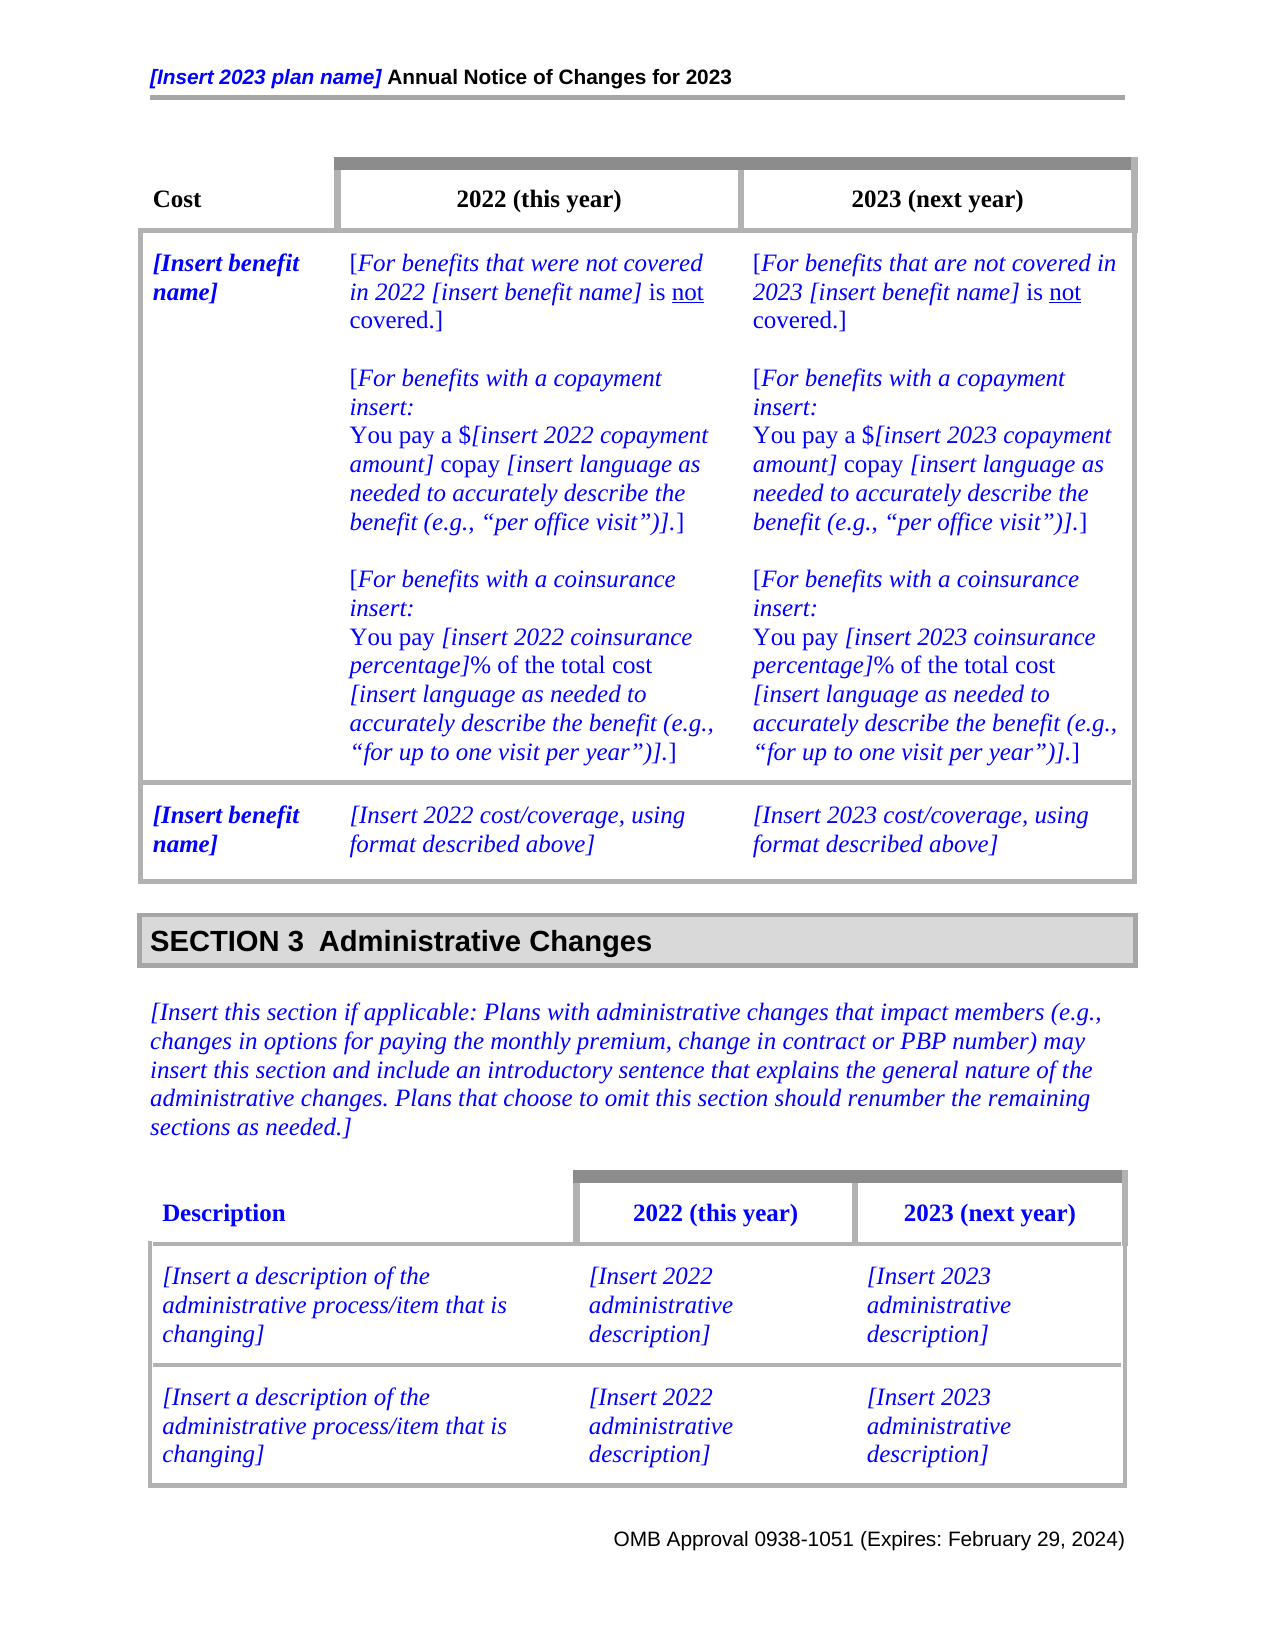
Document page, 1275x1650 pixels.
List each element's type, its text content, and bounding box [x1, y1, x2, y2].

table_cell [Insert a description of the administrative process/item that is changing] [152, 1243, 576, 1362]
table_header 2022 (this year) [341, 170, 738, 228]
table_cell [Insert 2023 administrative description] [855, 1241, 1123, 1362]
subtitle SECTION 3 Administrative Changes [142, 917, 1133, 963]
table_cell [For benefits that are not covered in 2023 [insert benefit name] is not covered.] [For benefits with a copayment insert: You pay a $[insert 2023 copayment amount] copay [insert language as needed to accurately describe the benefit (e.g., “per office visit”)].] [For benefits with a coinsurance insert: You pay [insert 2023 coinsurance percentage]% of the total cost [insert language as needed to accurately describe the benefit (e.g., “for up to one visit per year”)].] [741, 233, 1132, 780]
table_cell [Insert benefit name] [143, 785, 337, 879]
table_header 2022 (this year) [580, 1183, 852, 1241]
table_header 2023 (next year) [858, 1183, 1122, 1241]
text [Insert this section if applicable: Plans with administrative changes that impact members (e.g., changes in options for paying the monthly premium, change in contract or PBP number) may insert this section and include an introductory sentence that explains the general nature of the administrative changes. Plans that choose to omit this section should renumber the remaining sections as needed.] [150, 997, 1125, 1141]
table_cell [Insert 2022 administrative description] [576, 1367, 855, 1483]
table_header 2023 (next year) [744, 170, 1131, 228]
table_cell [Insert a description of the administrative process/item that is changing] [152, 1364, 576, 1483]
table_cell [Insert 2023 administrative description] [855, 1363, 1123, 1483]
table_cell [Insert benefit name] [143, 233, 337, 780]
table_cell [Insert 2022 cost/coverage, using format described above] [338, 785, 741, 879]
table_header Description [150, 1170, 573, 1241]
table_cell [Insert 2022 administrative description] [576, 1246, 855, 1362]
table_header Cost [141, 157, 334, 228]
table_cell [For benefits that were not covered in 2022 [insert benefit name] is not covered.] [For benefits with a copayment insert: You pay a $[insert 2022 copayment amount] copay [insert language as needed to accurately describe the benefit (e.g., “per office visit”)].] [For benefits with a coinsurance insert: You pay [insert 2022 coinsurance percentage]% of the total cost [insert language as needed to accurately describe the benefit (e.g., “for up to one visit per year”)].] [338, 233, 741, 780]
table_cell [Insert 2023 cost/coverage, using format described above] [741, 780, 1132, 879]
